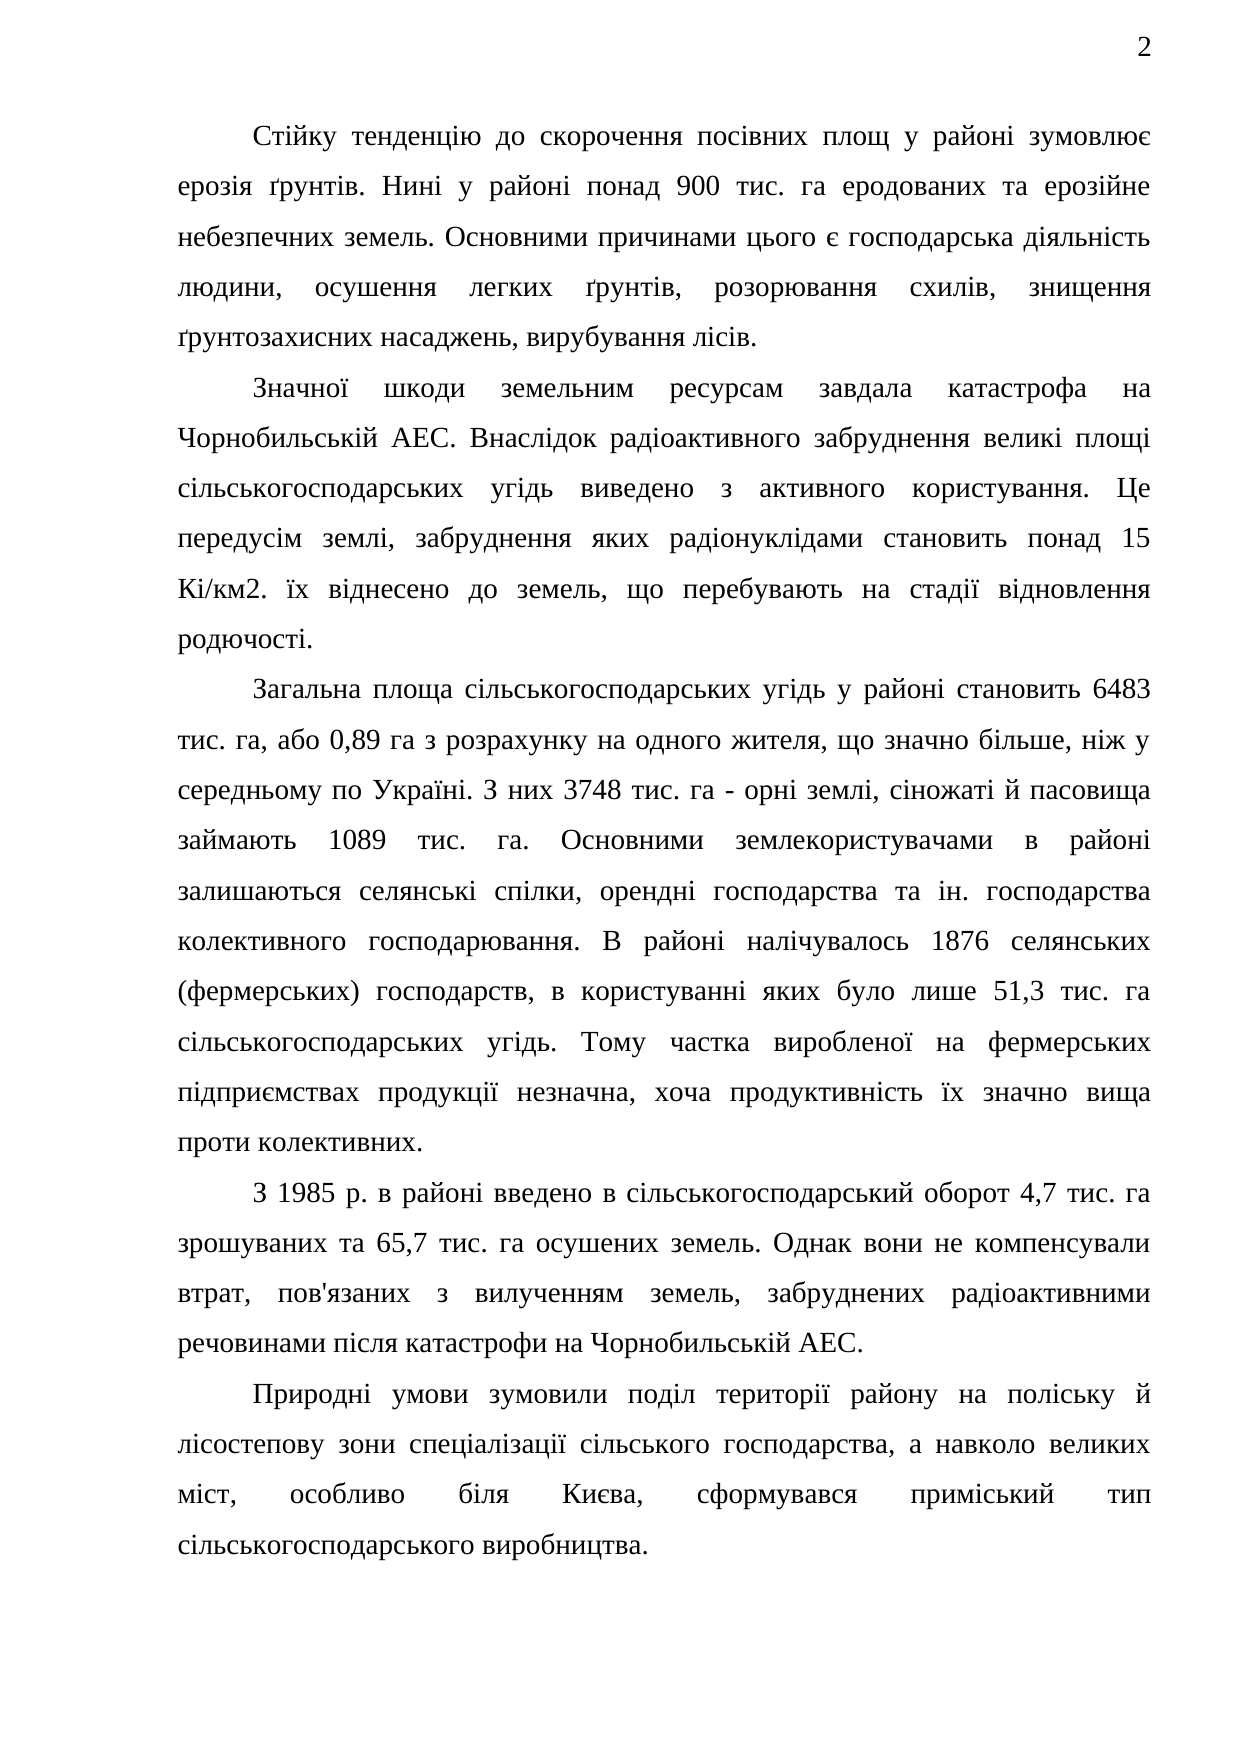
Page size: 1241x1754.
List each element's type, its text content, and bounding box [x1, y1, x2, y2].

text Значної шкоди земельним ресурсам завдала катастрофа на Чорнобильській АЕС. Внаслідок радіоактивного забруднення великі площі сільськогосподарських угідь виведено з активного користування. Це передусім землі, забруднення яких радіонуклідами становить понад 15 Кі/км2. їх віднесено до земель, що перебувають на стадії відновлення родючості. [177, 370, 1152, 655]
text Загальна площа сільськогосподарських угідь у районі становить 6483 тис. га, або 0,89 га з розрахунку на одного жителя, що значно більше, ніж у середньому по Україні. З них 3748 тис. га - орні землі, сіножаті й пасовища займають 1089 тис. га. Основними землекористувачами в районі залишаються селянські спілки, орендні господарства та ін. господарства колективного господарювання. В районі налічувалось 1876 селянських (фермерських) господарств, в користуванні яких було лише 51,3 тис. га сільськогосподарських угідь. Тому частка виробленої на фермерських підприємствах продукції незначна, хоча продуктивність їх значно вища проти колективних. [177, 672, 1152, 1158]
text З 1985 р. в районі введено в сільськогосподарський оборот 4,7 тис. га зрошуваних та 65,7 тис. га осушених земель. Однак вони не компенсували втрат, пов'язаних з вилученням земель, забруднених радіоактивними речовинами після катастрофи на Чорнобильській АЕС. [177, 1175, 1152, 1359]
text Стійку тенденцію до скорочення посівних площ у районі зумовлює ерозія ґрунтів. Нині у районі понад 900 тис. га еродованих та ерозійне небезпечних земель. Основними причинами цього є господарська діяльність людини, осушення легких ґрунтів, розорювання схилів, знищення ґрунтозахисних насаджень, вирубування лісів. [177, 118, 1152, 353]
text Природні умови зумовили поділ території району на поліську й лісостепову зони спеціалізації сільського господарства, а навколо великих міст, особливо біля Києва, сформувався приміський тип сільськогосподарського виробництва. [177, 1376, 1152, 1560]
